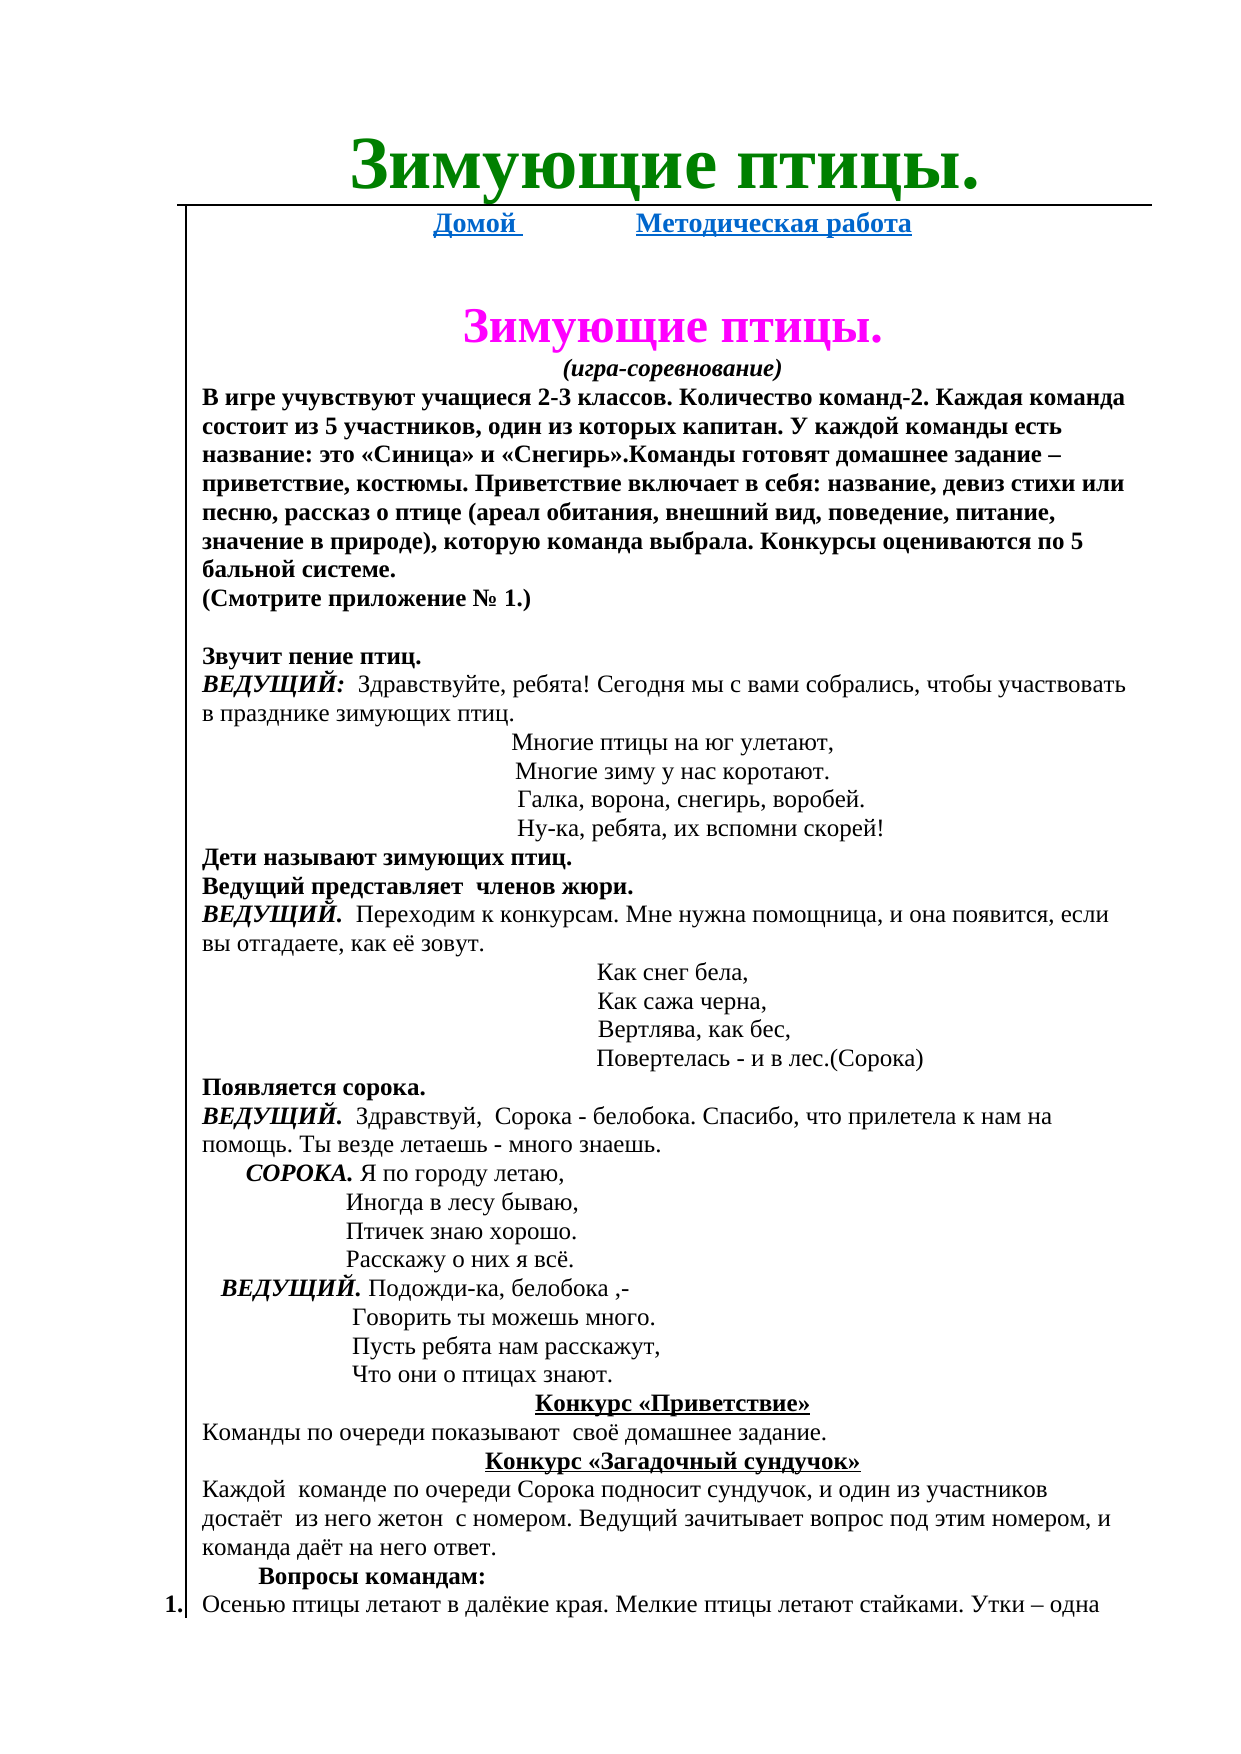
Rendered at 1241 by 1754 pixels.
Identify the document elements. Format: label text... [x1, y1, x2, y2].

table_header [177, 206, 185, 1618]
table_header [187, 206, 1152, 1618]
table_header Зимующие птицы. [177, 118, 1152, 204]
